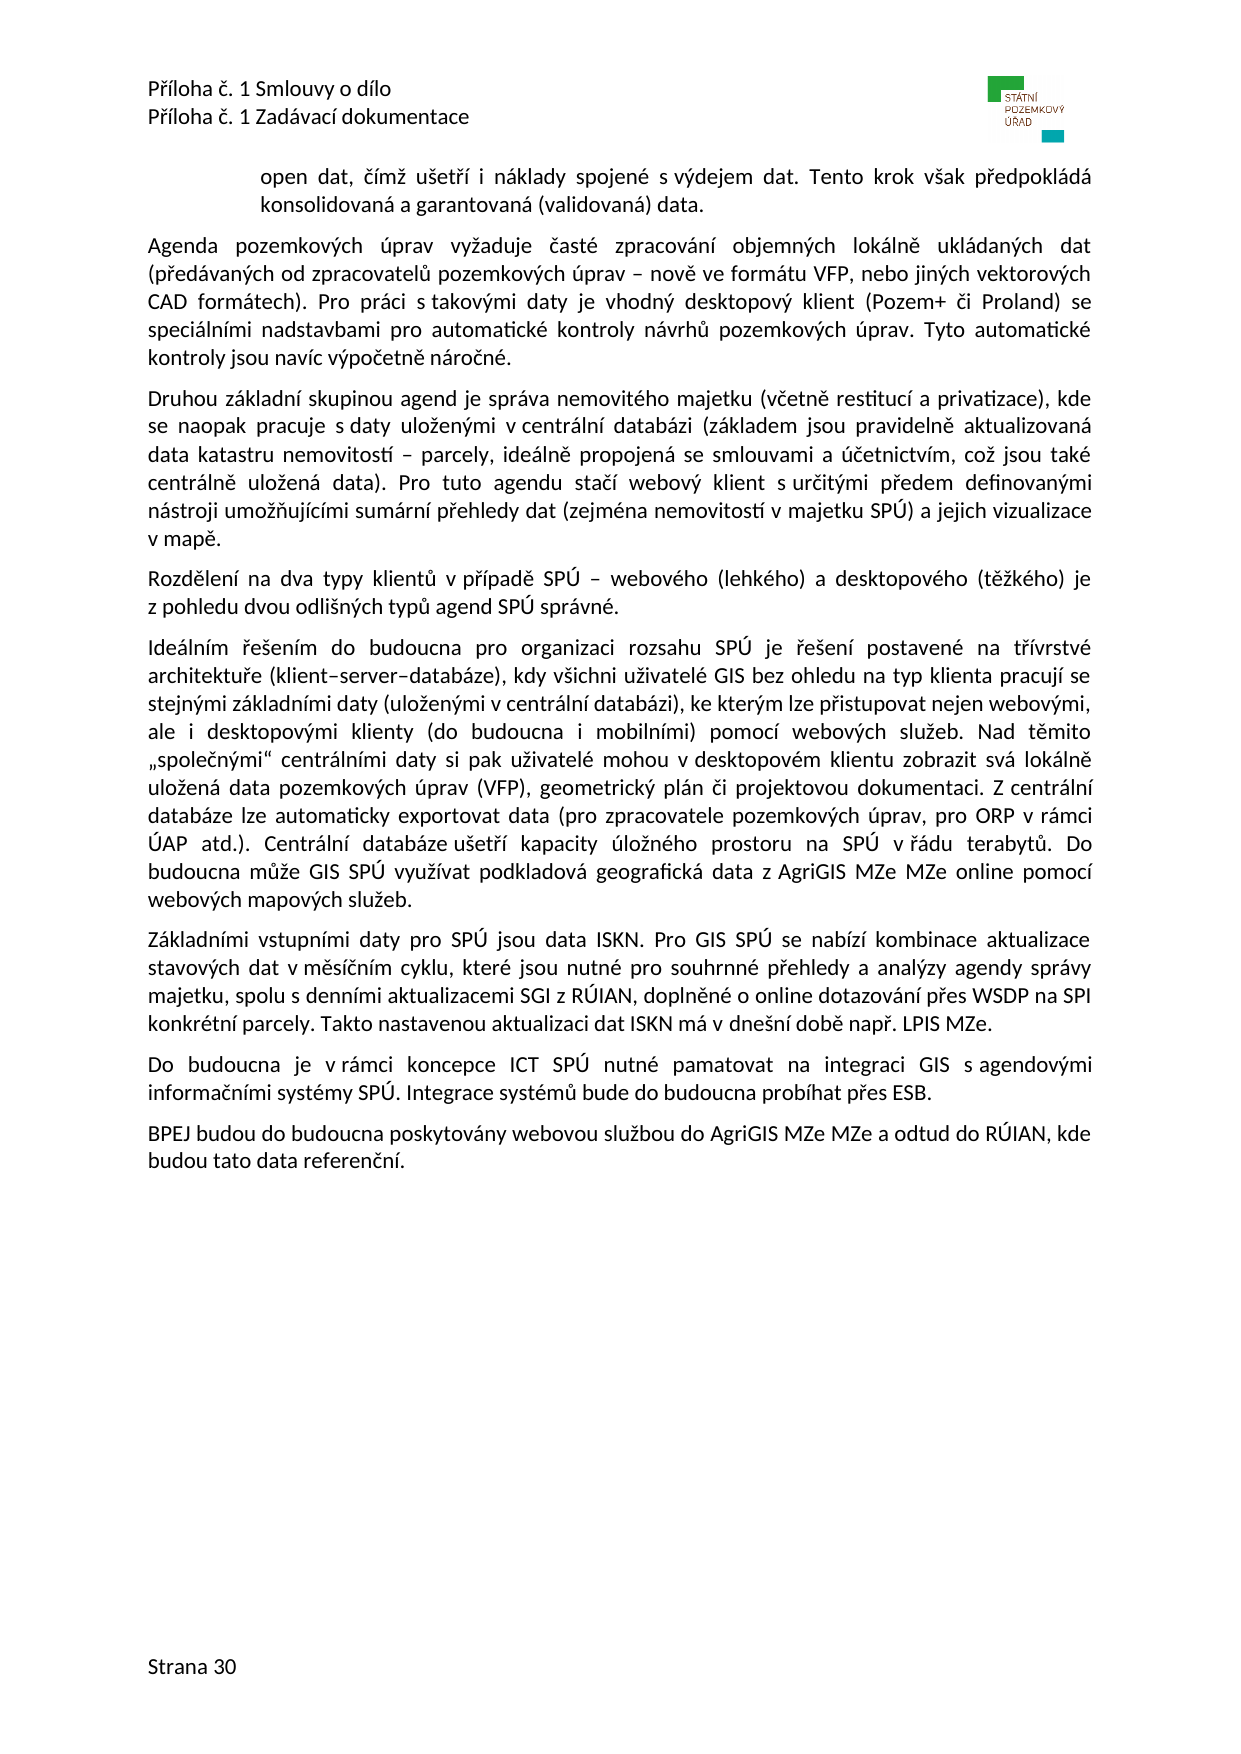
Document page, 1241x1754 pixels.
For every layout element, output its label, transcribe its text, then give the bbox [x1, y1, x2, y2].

text Do budoucna je v rámci koncepce ICT SPÚ nutné pamatovat na integraci GIS s agendovými informačními systémy SPÚ. Integrace systémů bude do budoucna probíhat přes ESB. [148, 1050, 1093, 1106]
picture [987, 75, 1065, 143]
text Agenda pozemkových úprav vyžaduje časté zpracování objemných lokálně ukládaných dat (předávaných od zpracovatelů pozemkových úprav ‒ nově ve formátu VFP, nebo jiných vektorových CAD formátech). Pro práci s takovými daty je vhodný desktopový klient (Pozem+ či Proland) se speciálními nadstavbami pro automatické kontroly návrhů pozemkových úprav. Tyto automatické kontroly jsou navíc výpočetně náročné. [148, 231, 1093, 371]
text BPEJ budou do budoucna poskytovány webovou službou do AgriGIS MZe MZe a odtud do RÚIAN, kde budou tato data referenční. [148, 1119, 1093, 1175]
text Druhou základní skupinou agend je správa nemovitého majetku (včetně restitucí a privatizace), kde se naopak pracuje s daty uloženými v centrální databázi (základem jsou pravidelně aktualizovaná data katastru nemovitostí – parcely, ideálně propojená se smlouvami a účetnictvím, což jsou také centrálně uložená data). Pro tuto agendu stačí webový klient s určitými předem definovanými nástroji umožňujícími sumární přehledy dat (zejména nemovitostí v majetku SPÚ) a jejich vizualizace v mapě. [148, 384, 1093, 552]
text Základními vstupními daty pro SPÚ jsou data ISKN. Pro GIS SPÚ se nabízí kombinace aktualizace stavových dat v měsíčním cyklu, které jsou nutné pro souhrnné přehledy a analýzy agendy správy majetku, spolu s denními aktualizacemi SGI z RÚIAN, doplněné o online dotazování přes WSDP na SPI konkrétní parcely. Takto nastavenou aktualizaci dat ISKN má v dnešní době např. LPIS MZe. [148, 926, 1093, 1038]
text Ideálním řešením do budoucna pro organizaci rozsahu SPÚ je řešení postavené na třívrstvé architektuře (klient‒server‒databáze), kdy všichni uživatelé GIS bez ohledu na typ klienta pracují se stejnými základními daty (uloženými v centrální databázi), ke kterým lze přistupovat nejen webovými, ale i desktopovými klienty (do budoucna i mobilními) pomocí webových služeb. Nad těmito „společnými“ centrálními daty si pak uživatelé mohou v desktopovém klientu zobrazit svá lokálně uložená data pozemkových úprav (VFP), geometrický plán či projektovou dokumentaci. Z centrální databáze lze automaticky exportovat data (pro zpracovatele pozemkových úprav, pro ORP v rámci ÚAP atd.). Centrální databáze ušetří kapacity úložného prostoru na SPÚ v řádu terabytů. Do budoucna může GIS SPÚ využívat podkladová geografická data z AgriGIS MZe MZe online pomocí webových mapových služeb. [148, 633, 1093, 913]
text Rozdělení na dva typy klientů v případě SPÚ – webového (lehkého) a desktopového (těžkého) je z pohledu dvou odlišných typů agend SPÚ správné. [148, 564, 1093, 620]
